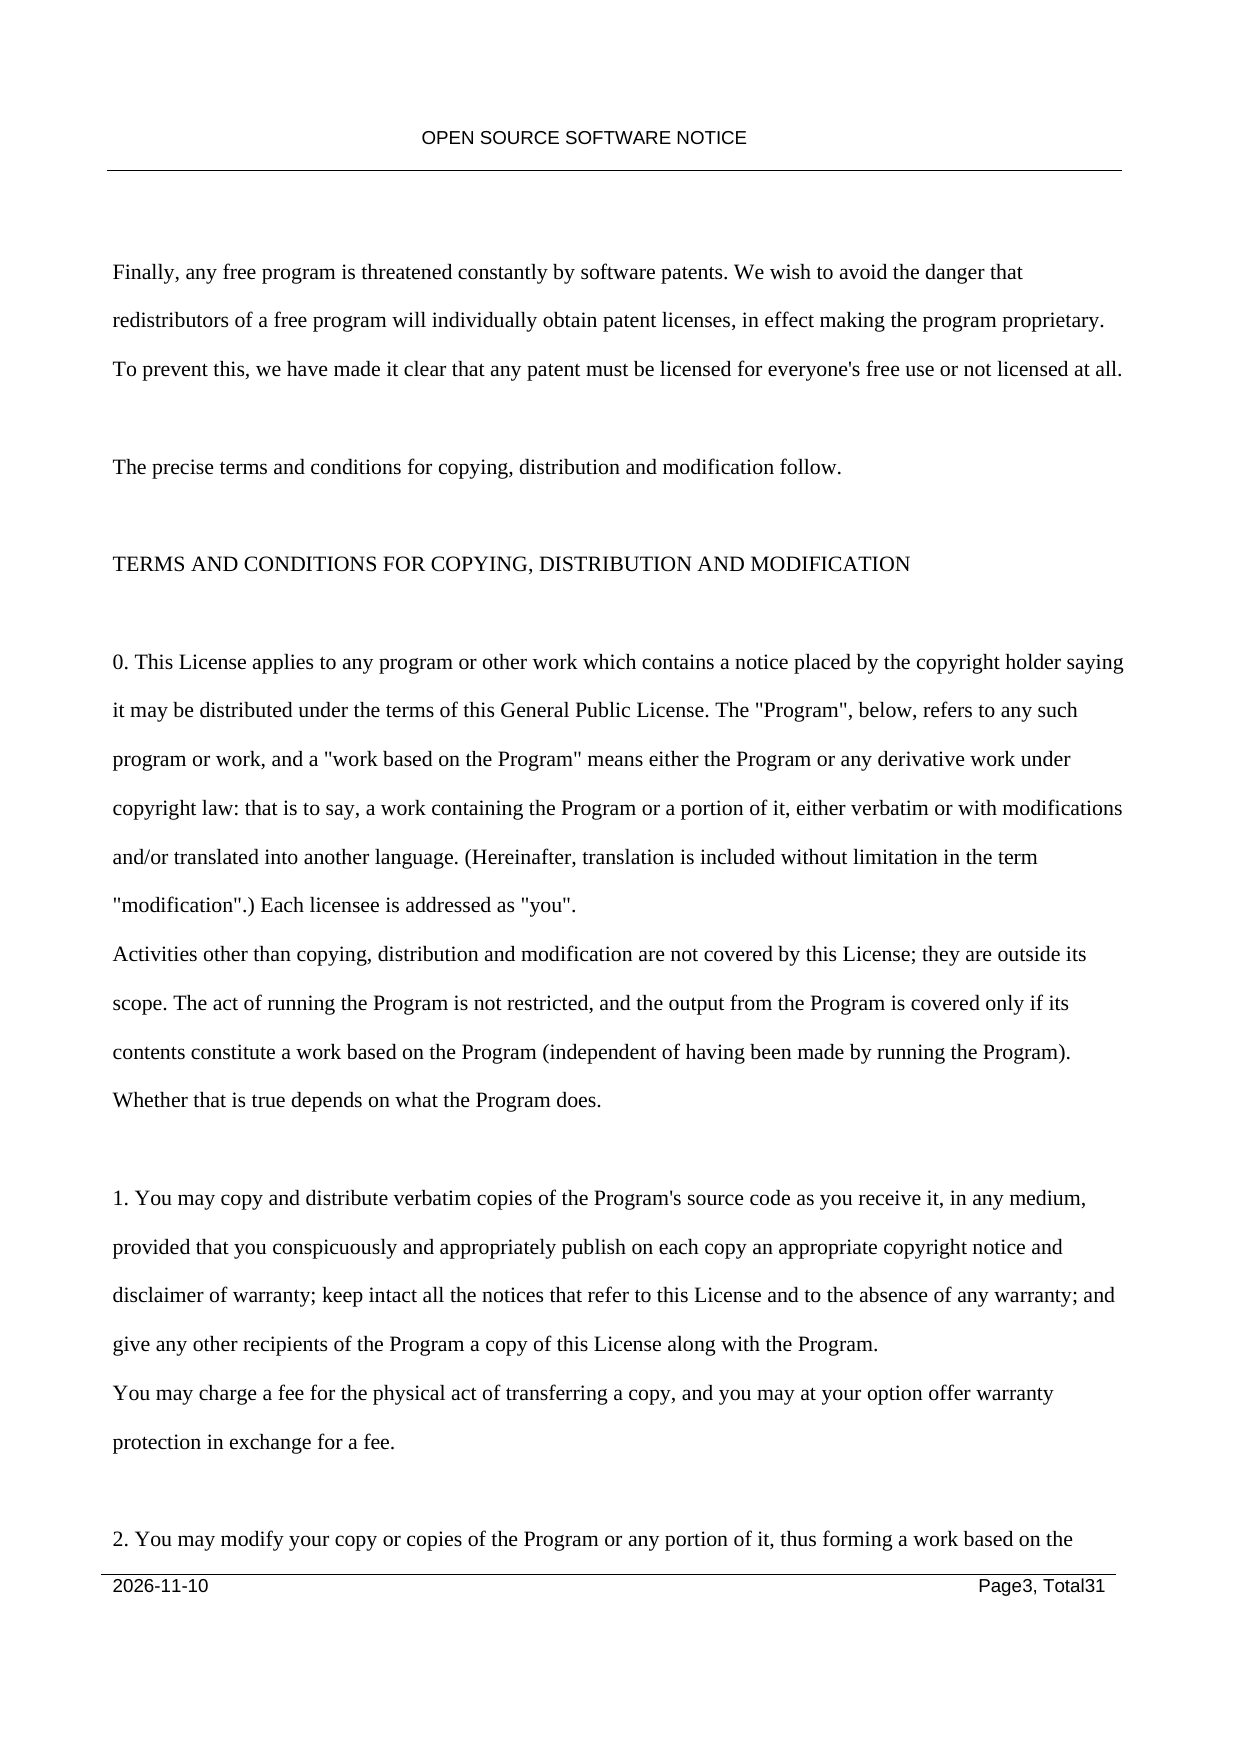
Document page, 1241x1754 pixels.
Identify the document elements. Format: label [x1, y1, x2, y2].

text [112, 206, 1128, 1555]
